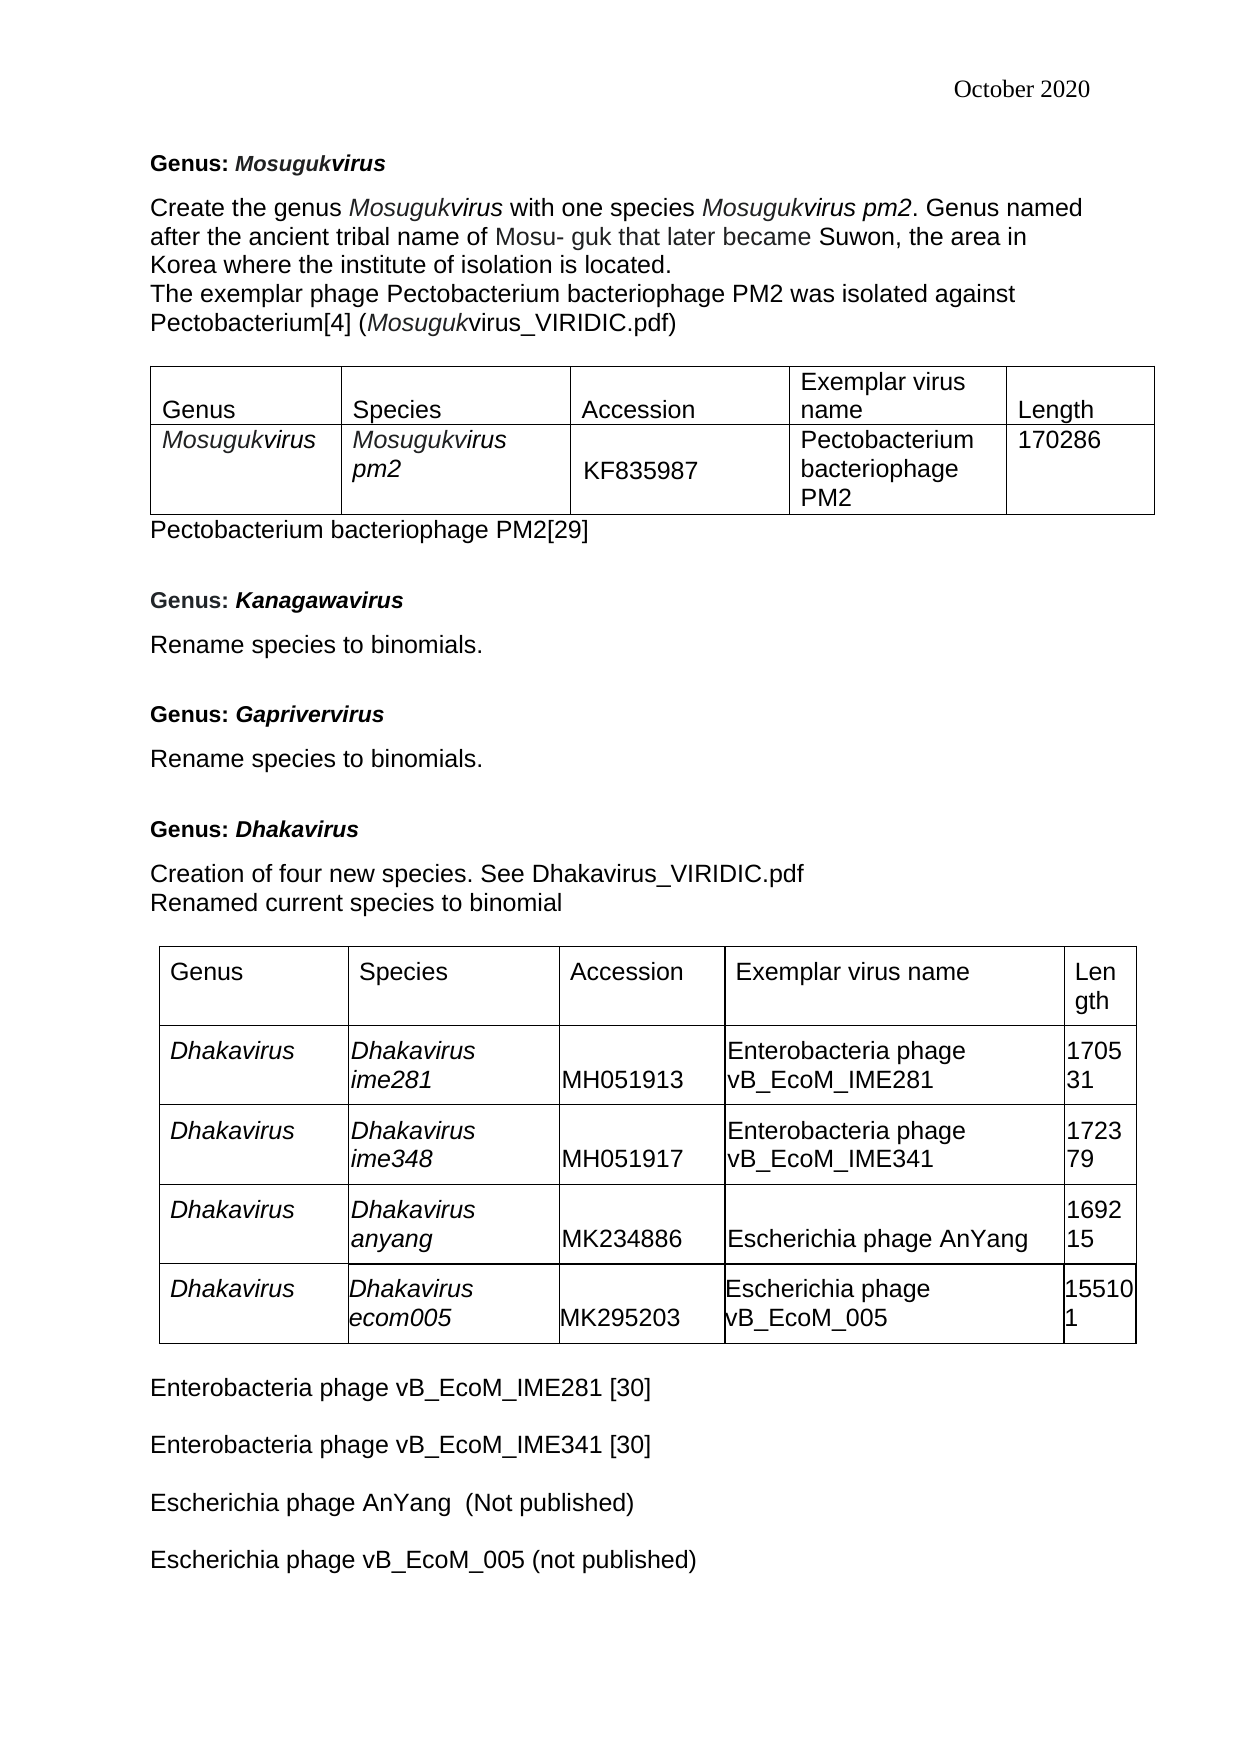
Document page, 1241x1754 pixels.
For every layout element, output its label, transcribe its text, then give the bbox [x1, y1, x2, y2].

table_cell MH051917 [560, 1105, 724, 1184]
text Pectobacterium bacteriophage PM2[29] [150, 515, 1090, 544]
table_cell MK295203 [560, 1265, 724, 1342]
table_header Accession [560, 947, 724, 1025]
text Escherichia phage vB_EcoM_005 (not published) [150, 1545, 1090, 1574]
table_cell Dhakavirus anyang [349, 1185, 559, 1263]
table_cell Dhakavirus ime281 [349, 1026, 559, 1104]
table_header Genus [160, 947, 348, 1025]
table_header Species [342, 367, 570, 424]
table_header Exemplar virus name [726, 947, 1064, 1025]
table_cell Dhakavirus [160, 1264, 348, 1342]
table_header Exemplar virus name [790, 367, 1006, 424]
table_cell 169215 [1065, 1185, 1136, 1263]
text Genus: Dhakavirus [150, 816, 1090, 843]
table_cell Dhakavirus ime348 [349, 1105, 559, 1184]
table_cell Escherichia phage vB_EcoM_005 [726, 1265, 1063, 1342]
table_cell Dhakavirus ecom005 [349, 1265, 559, 1342]
table_cell Enterobacteria phage vB_EcoM_IME281 [726, 1026, 1064, 1104]
table_cell [571, 425, 789, 514]
text Renamed current species to binomial [150, 888, 1090, 917]
table_cell Enterobacteria phage vB_EcoM_IME341 [726, 1105, 1064, 1184]
table_header Genus [151, 367, 341, 424]
table_cell Dhakavirus [160, 1026, 348, 1104]
text Genus: Mosugukvirus [150, 150, 1090, 176]
text Rename species to binomials. [150, 630, 1090, 658]
table_cell 170531 [1065, 1026, 1136, 1104]
text Escherichia phage AnYang (Not published) [150, 1488, 1090, 1516]
table_cell Escherichia phage AnYang [726, 1185, 1064, 1263]
table_cell Dhakavirus [160, 1185, 348, 1263]
text Enterobacteria phage vB_EcoM_IME281 [30] [150, 1373, 1090, 1401]
text The exemplar phage Pectobacterium bacteriophage PM2 was isolated against Pectobacterium[4] (Mosugukvirus_VIRIDIC.pdf) [150, 279, 1090, 337]
table_cell Pectobacterium bacteriophage PM2 [790, 425, 1006, 514]
text Rename species to binomials. [150, 744, 1090, 773]
text Genus: Gaprivervirus [150, 701, 1090, 728]
table_cell 155101 [1065, 1265, 1135, 1342]
table_cell Mosugukvirus [151, 425, 341, 514]
table_cell 172379 [1065, 1105, 1136, 1184]
table_header Species [349, 947, 559, 1025]
text Genus: Kanagawavirus [150, 587, 1090, 613]
text Create the genus Mosugukvirus with one species Mosugukvirus pm2. Genus named after the ancient tribal name of Mosu- guk that later became Suwon, the area in Korea where the institute of isolation is located. [150, 193, 1090, 279]
table_header Accession [571, 367, 789, 424]
table_cell 170286 [1007, 425, 1154, 514]
text Creation of four new species. See Dhakavirus_VIRIDIC.pdf [150, 859, 1090, 888]
table_header Length [1065, 947, 1136, 1025]
text Enterobacteria phage vB_EcoM_IME341 [30] [150, 1430, 1090, 1459]
table_cell Mosugukvirus pm2 [342, 425, 570, 514]
table_cell Dhakavirus [160, 1105, 348, 1184]
table_header Length [1007, 367, 1154, 424]
table_cell MK234886 [560, 1185, 724, 1263]
table_cell MH051913 [560, 1026, 724, 1104]
